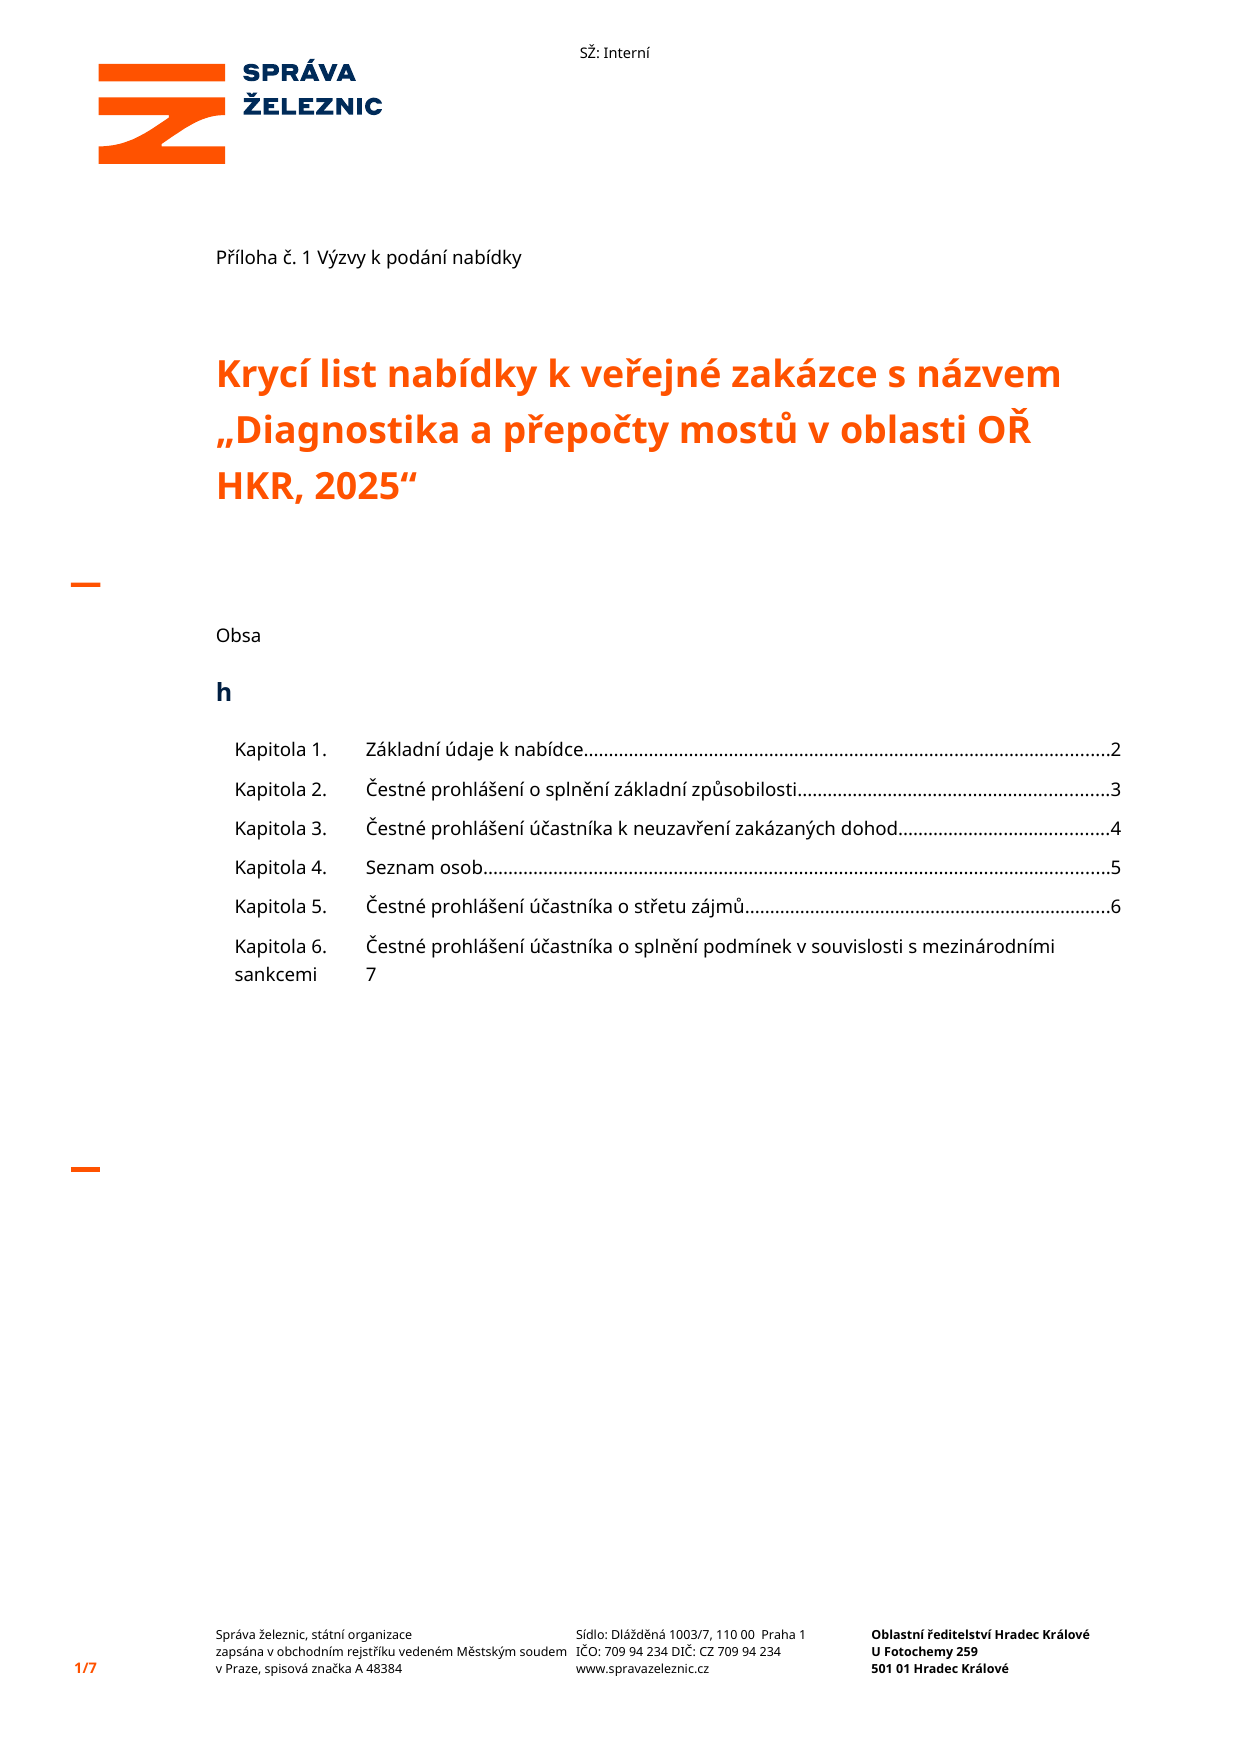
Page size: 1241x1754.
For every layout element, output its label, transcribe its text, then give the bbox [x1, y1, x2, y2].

text Příloha č. 1 Výzvy k podání nabídky [216, 244, 1122, 270]
text Krycí list nabídky k veřejné zakázce s názvem „Diagnostika a přepočty mostů v oblasti OŘ HKR, 2025“ [216, 347, 1122, 511]
